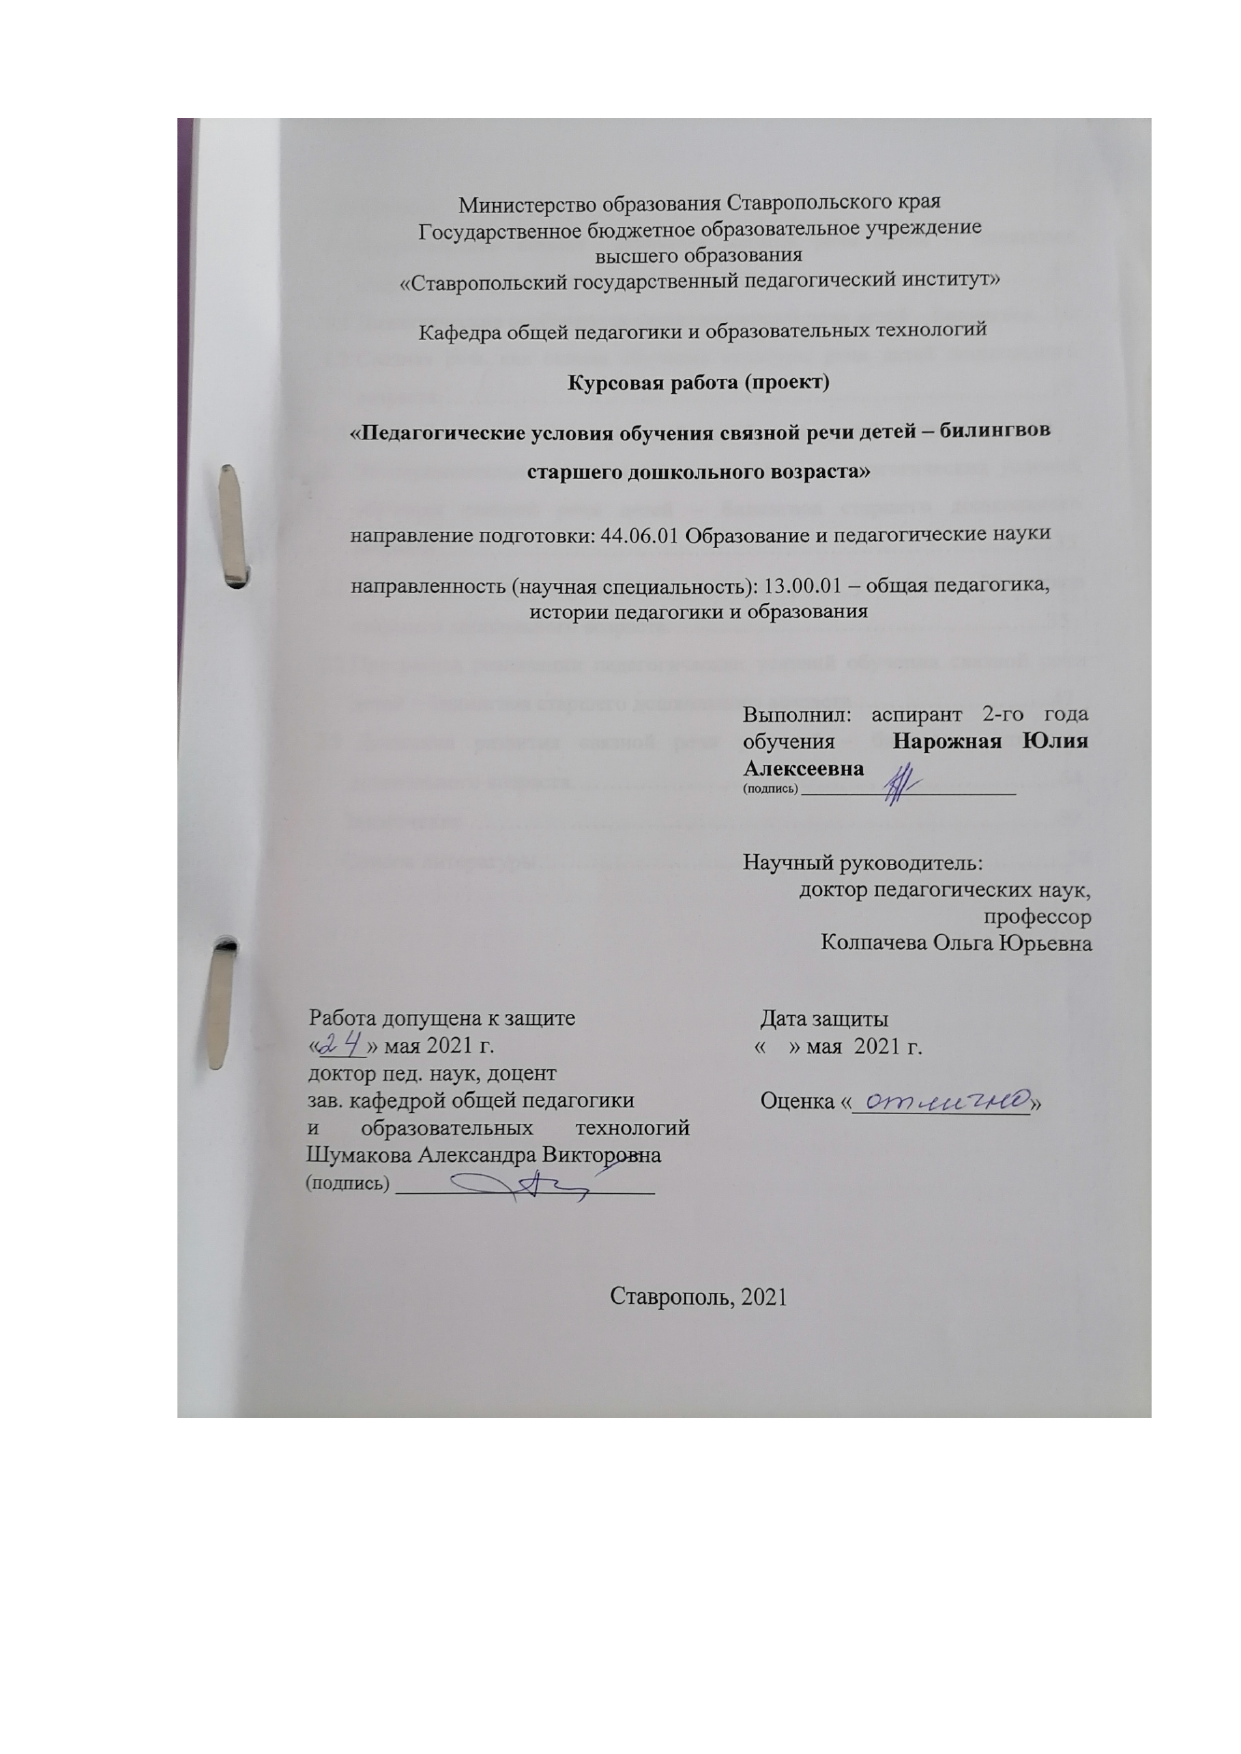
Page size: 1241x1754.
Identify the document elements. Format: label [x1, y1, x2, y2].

picture [177, 118, 1152, 1418]
